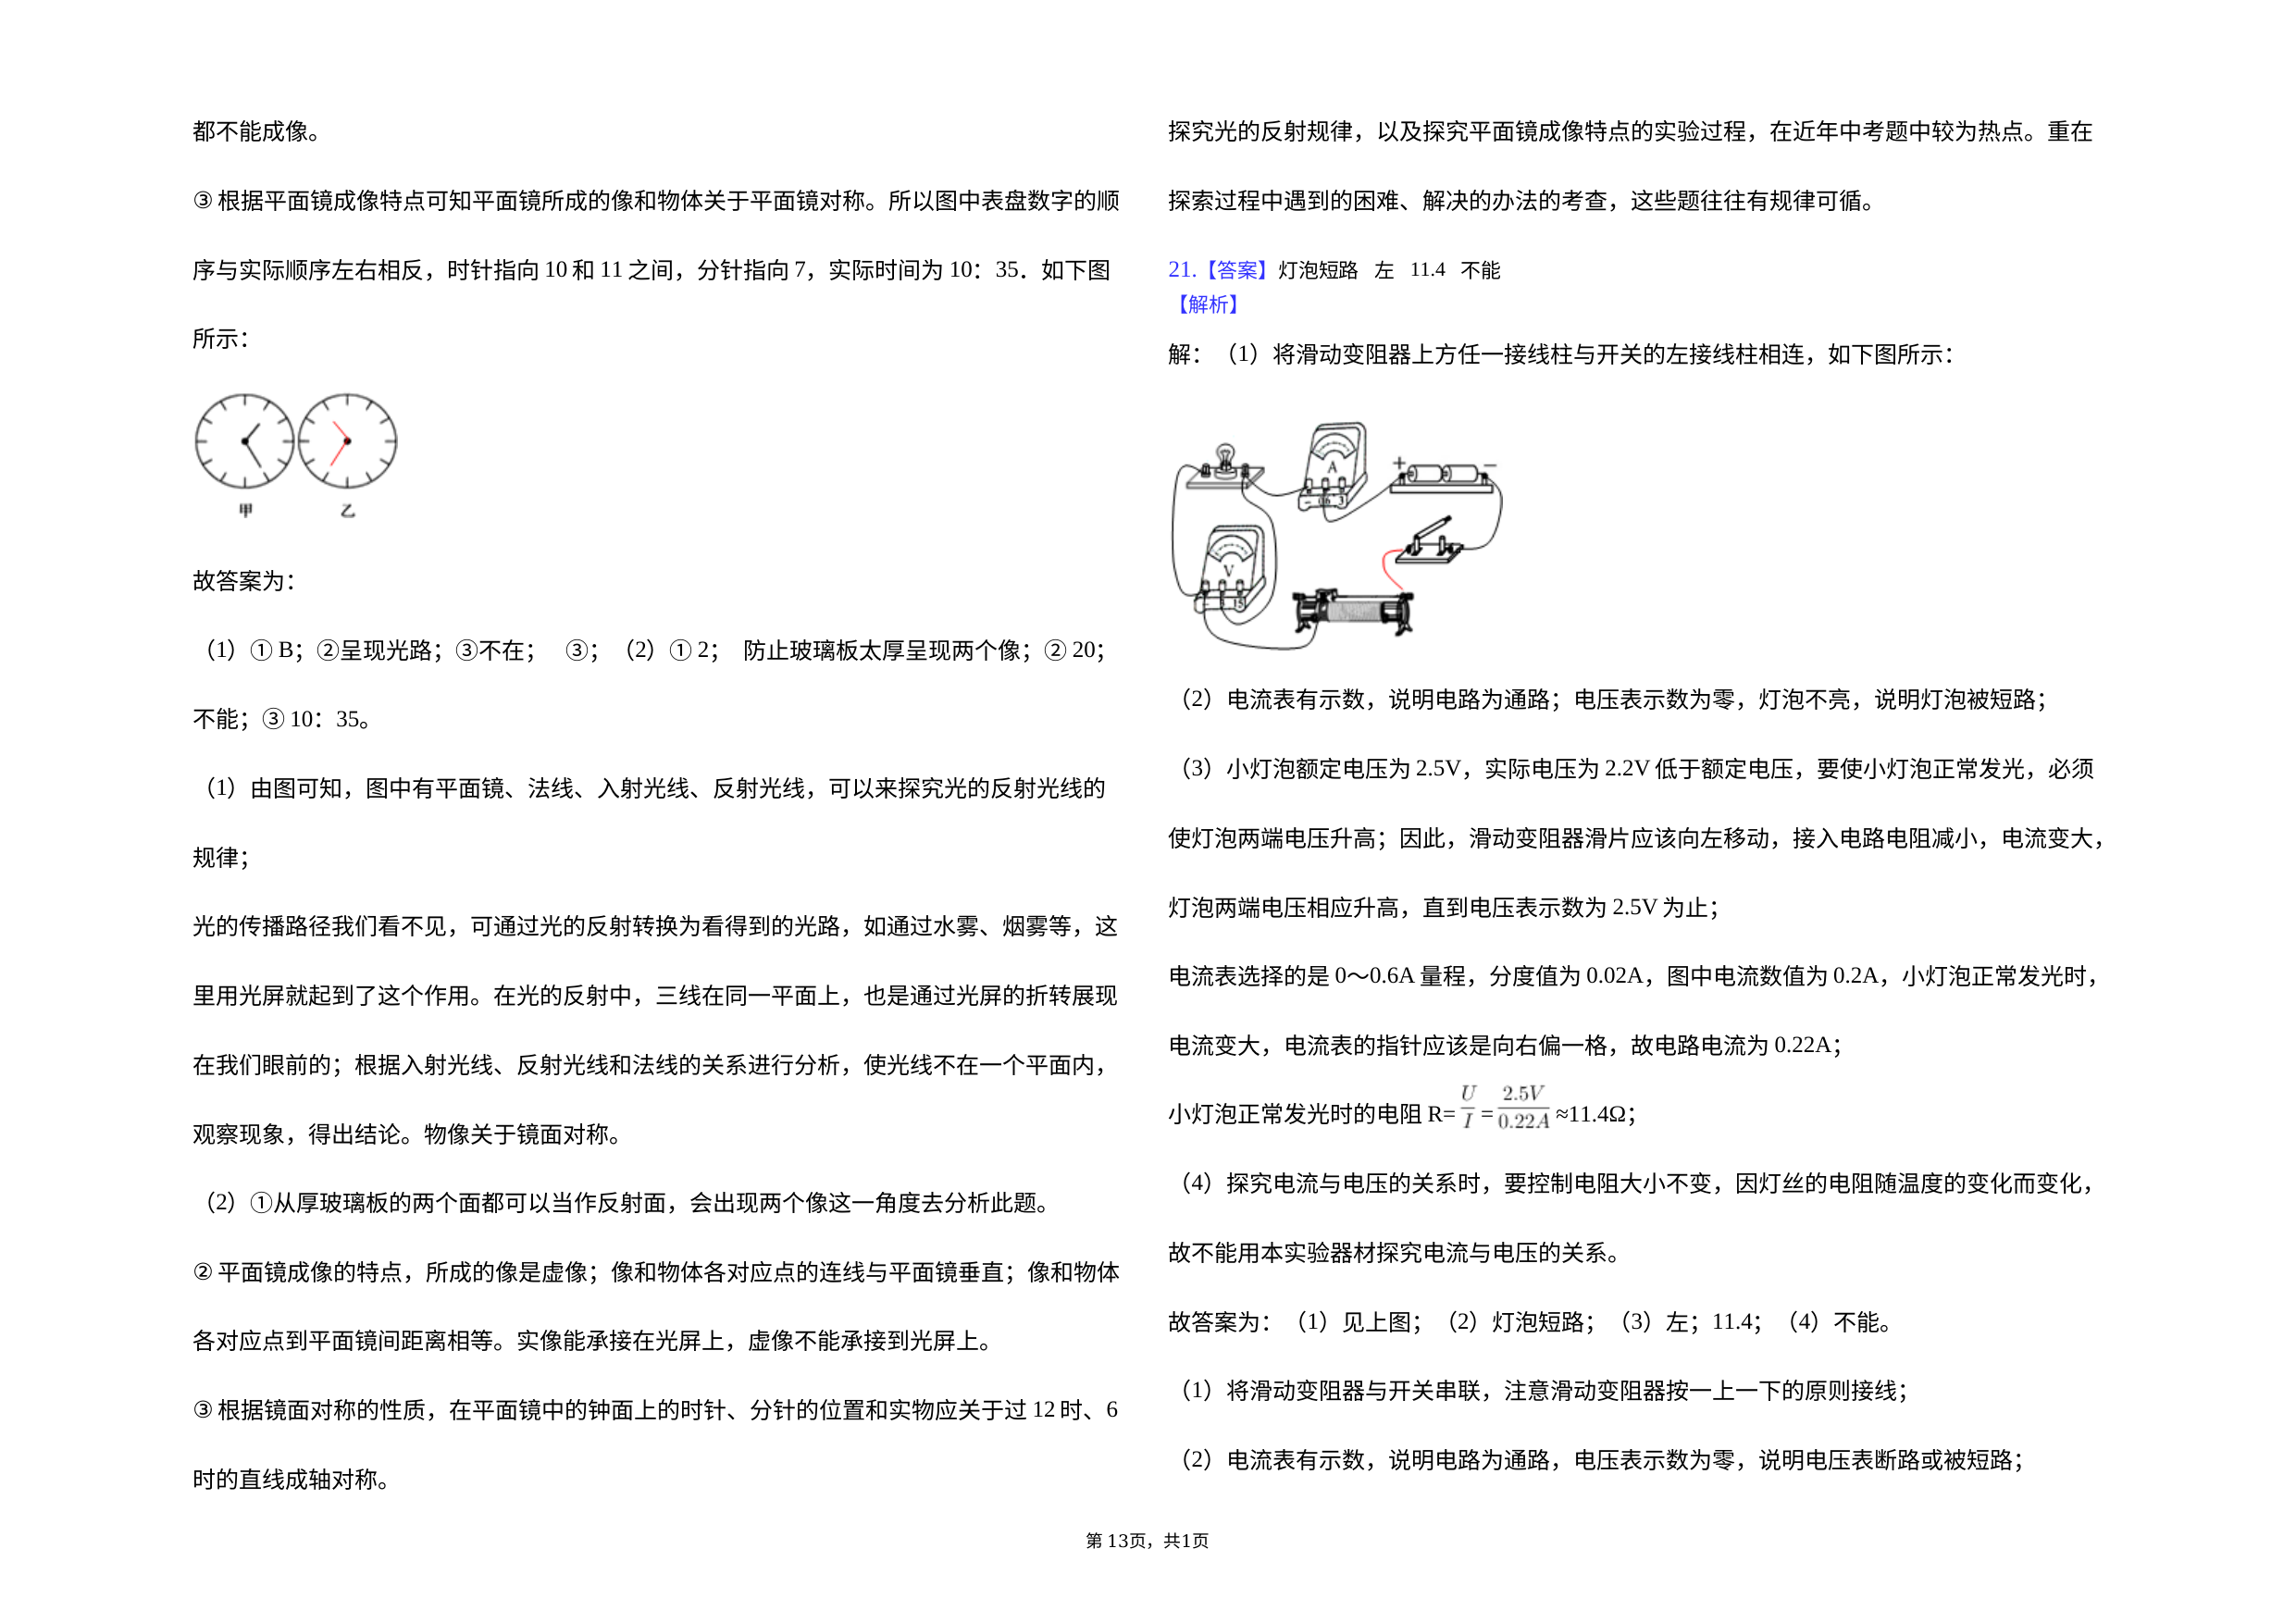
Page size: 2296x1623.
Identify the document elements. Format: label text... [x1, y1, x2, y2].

picture [1456, 1083, 1481, 1133]
picture [1168, 418, 1503, 650]
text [1168, 100, 2103, 229]
picture [192, 390, 398, 518]
list 21.【答案】灯泡短路 左 11.4 不能 【解析】 [1168, 254, 2103, 318]
picture [1493, 1083, 1556, 1133]
